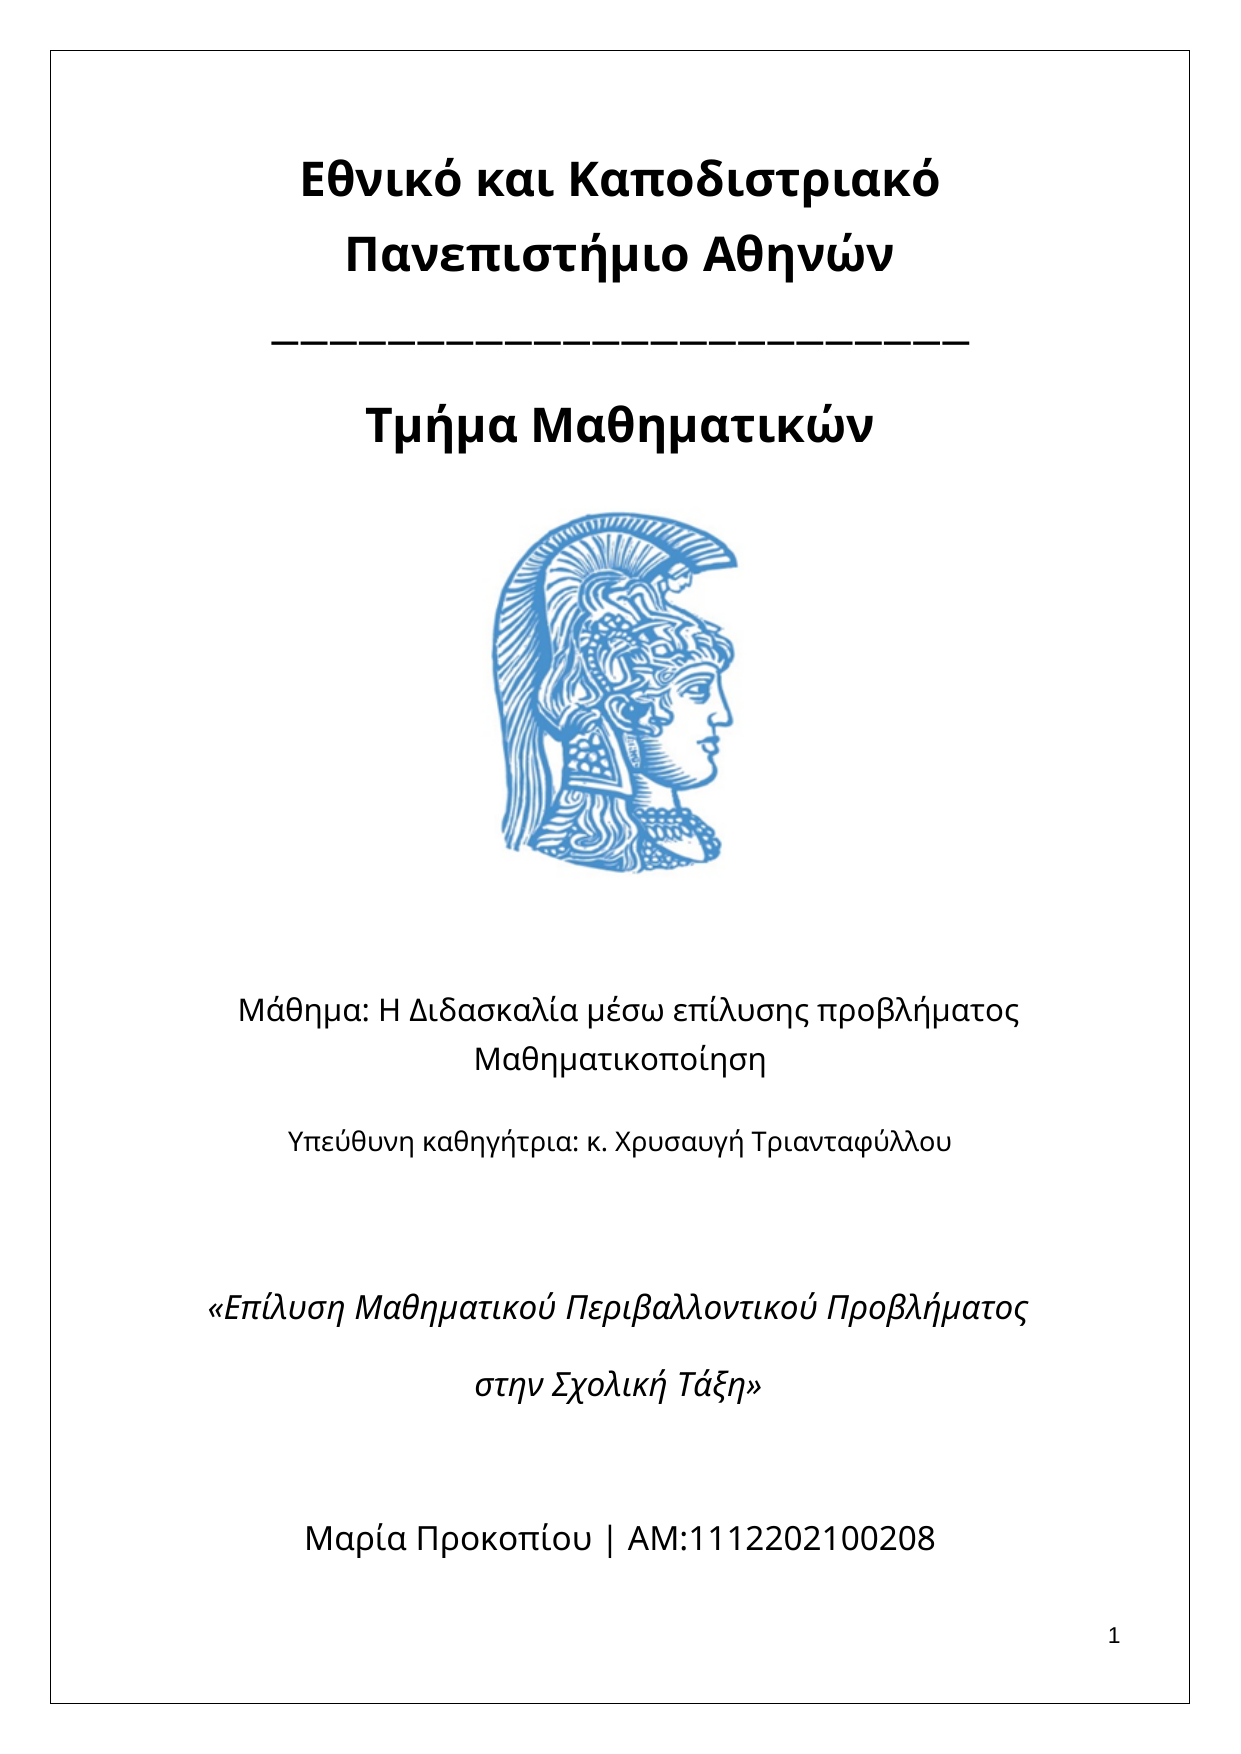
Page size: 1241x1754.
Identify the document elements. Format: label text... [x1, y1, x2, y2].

text Τμήμα Μαθηματικών [120, 391, 1120, 456]
picture [408, 478, 832, 915]
text ———————————————————————— [120, 320, 1120, 360]
subtitle Υπεύθυνη καθηγήτρια: κ. Χρυσαυγή Τριανταφύλλου [120, 1123, 1120, 1160]
text Μαρία Προκοπίου | ΑΜ:1112202100208 [120, 1515, 1120, 1560]
text στην Σχολική Τάξη» [120, 1361, 1120, 1406]
text «Επίλυση Μαθηματικού Περιβαλλοντικού Προβλήματος [120, 1283, 1120, 1329]
text Εθνικό και Καποδιστριακό Πανεπιστήμιο Αθηνών [120, 145, 1120, 285]
